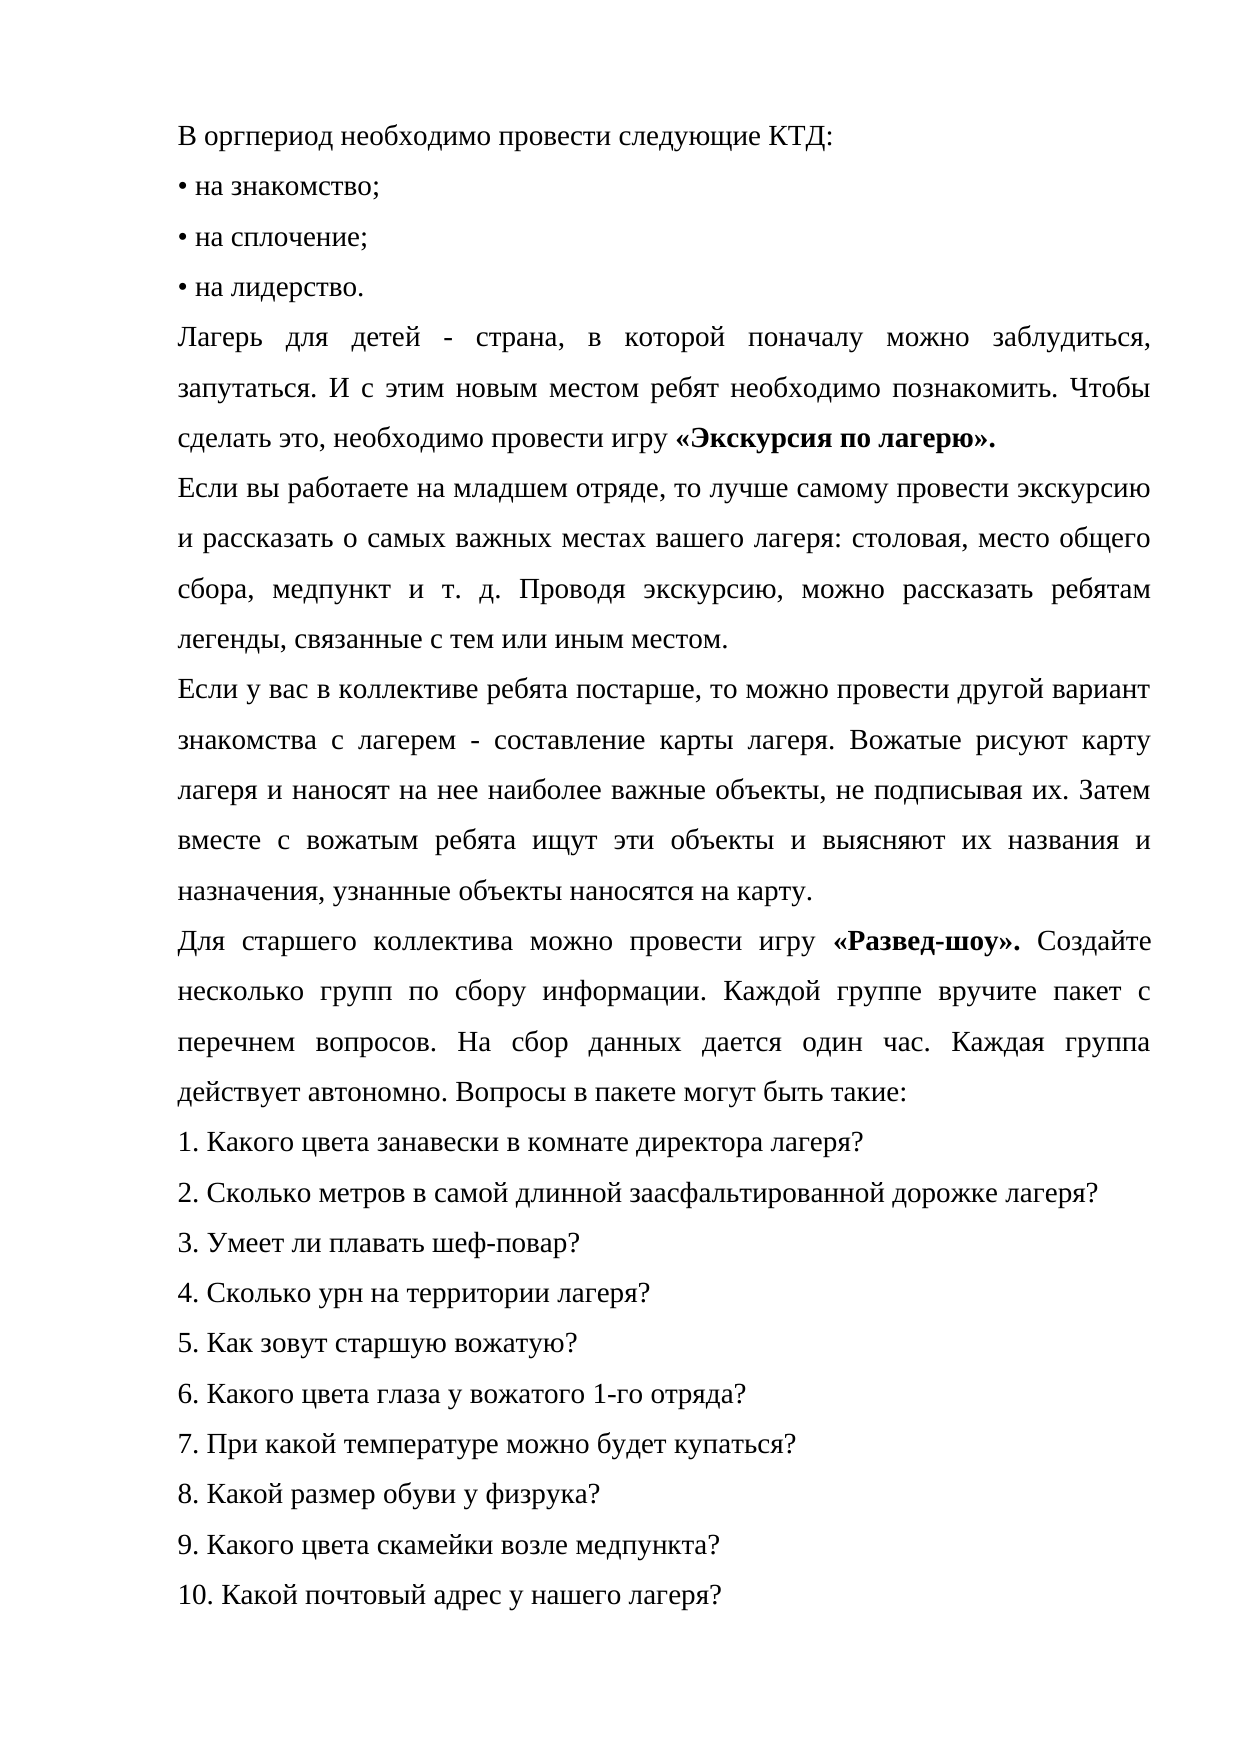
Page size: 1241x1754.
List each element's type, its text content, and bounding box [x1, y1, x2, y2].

text Если у вас в коллективе ребята постарше, то можно провести другой вариант знакомства с лагерем - составление карты лагеря. Вожатые рисуют карту лагеря и наносят на нее наиболее важные объекты, не подписывая их. Затем вместе с вожатым ребята ищут эти объекты и выясняют их названия и назначения, узнанные объекты наносятся на карту. [177, 672, 1152, 906]
text • на сплочение; [177, 219, 1152, 252]
text • на знакомство; [177, 168, 1152, 202]
text 8. Какой размер обуви у физрука? [177, 1477, 1152, 1510]
text Лагерь для детей - страна, в которой поначалу можно заблудиться, запутаться. И с этим новым местом ребят необходимо познакомить. Чтобы сделать это, необходимо провести игру «Экскурсия по лагерю». [177, 319, 1152, 453]
text 2. Сколько метров в самой длинной заасфальтированной дорожке лагеря? [177, 1175, 1152, 1208]
text Для старшего коллектива можно провести игру «Развед-шоу». Создайте несколько групп по сбору информации. Каждой группе вручите пакет с перечнем вопросов. На сбор данных дается один час. Каждая группа действует автономно. Вопросы в пакете могут быть такие: [177, 923, 1152, 1108]
text 6. Какого цвета глаза у вожатого 1-го отряда? [177, 1376, 1152, 1409]
text 1. Какого цвета занавески в комнате директора лагеря? [177, 1124, 1152, 1158]
text 9. Какого цвета скамейки возле медпункта? [177, 1527, 1152, 1560]
text 10. Какой почтовый адрес у нашего лагеря? [177, 1577, 1152, 1611]
text 3. Умеет ли плавать шеф-повар? [177, 1225, 1152, 1258]
text 5. Как зовут старшую вожатую? [177, 1326, 1152, 1359]
text В оргпериод необходимо провести следующие КТД: [177, 118, 1152, 152]
text 4. Сколько урн на территории лагеря? [177, 1275, 1152, 1309]
text 7. При какой температуре можно будет купаться? [177, 1426, 1152, 1460]
text Если вы работаете на младшем отряде, то лучше самому провести экскурсию и рассказать о самых важных местах вашего лагеря: столовая, место общего сбора, медпункт и т. д. Проводя экскурсию, можно рассказать ребятам легенды, связанные с тем или иным местом. [177, 470, 1152, 655]
text • на лидерство. [177, 269, 1152, 303]
